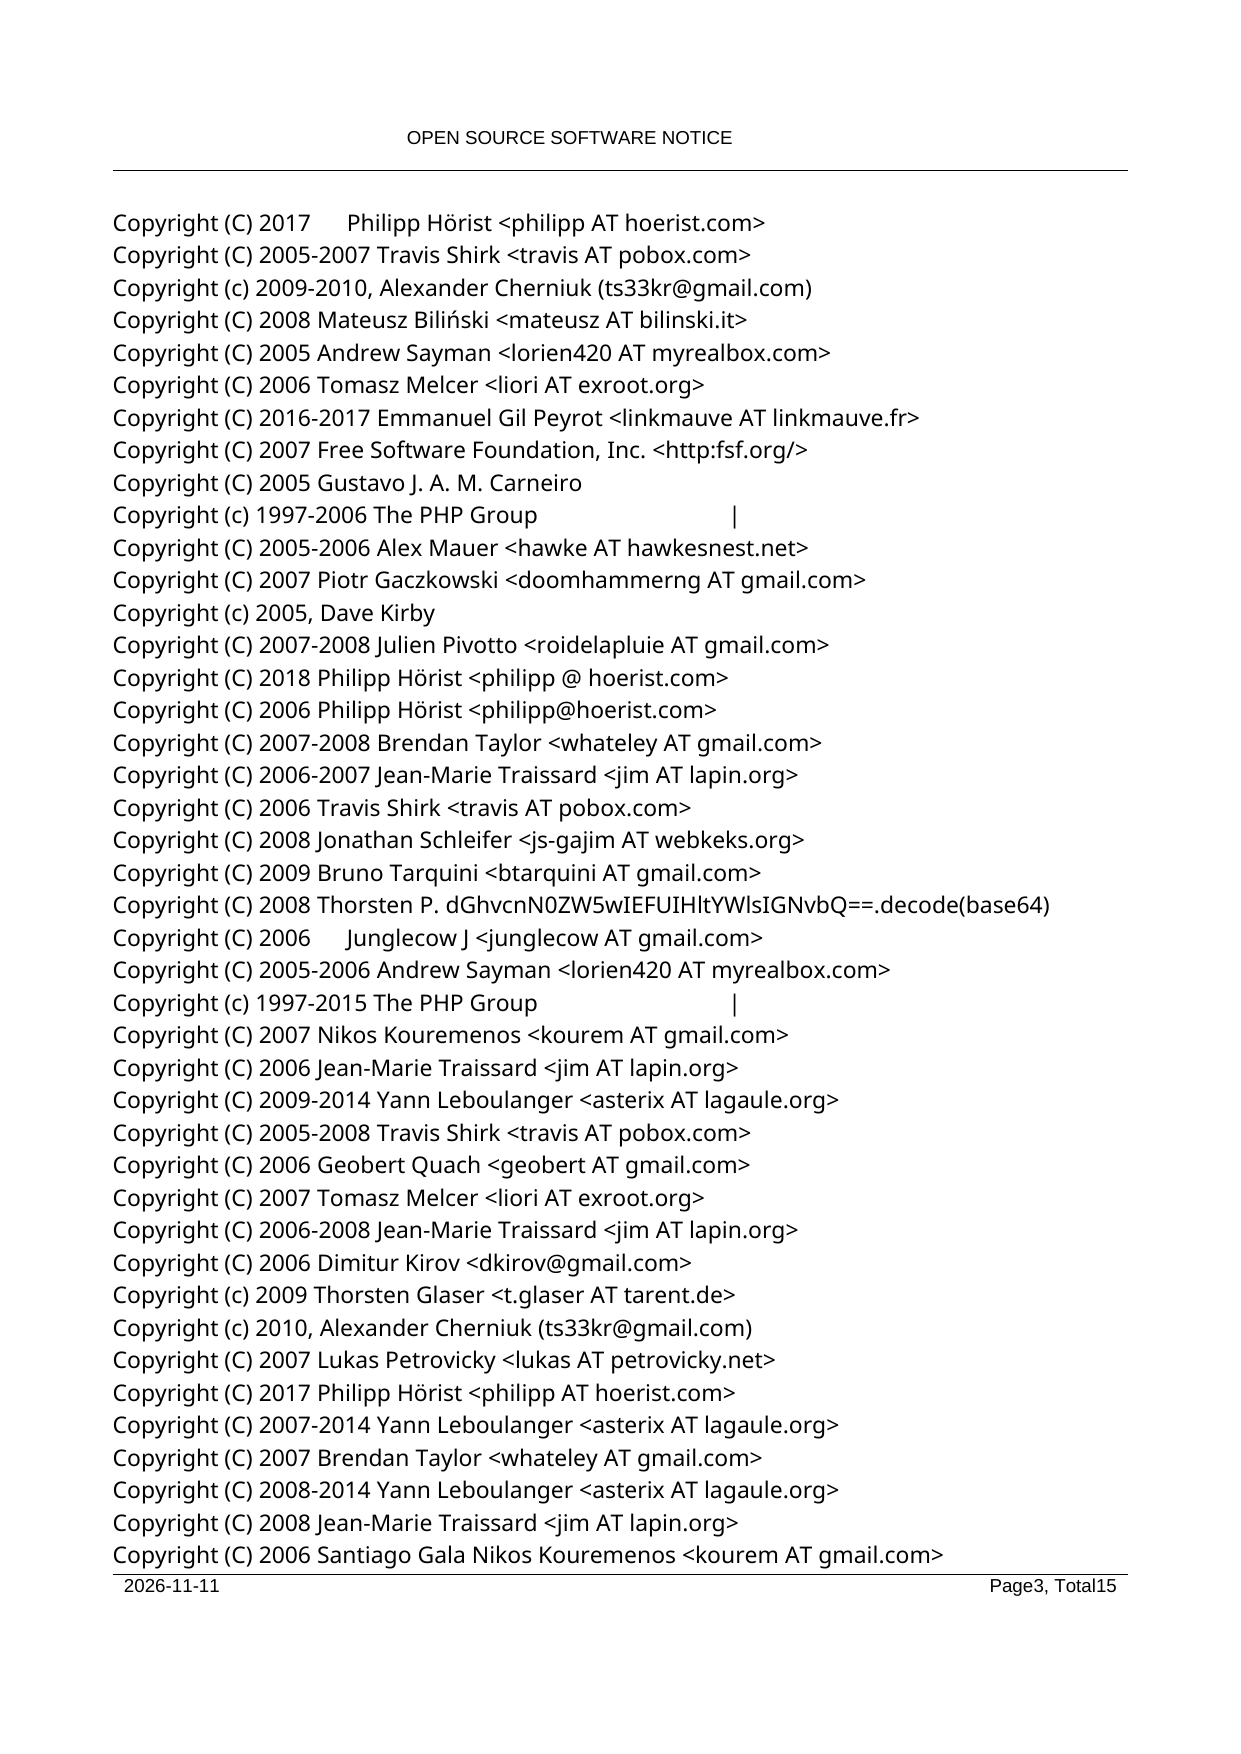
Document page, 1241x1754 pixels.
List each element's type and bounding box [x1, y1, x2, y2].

text [112, 206, 1128, 1571]
